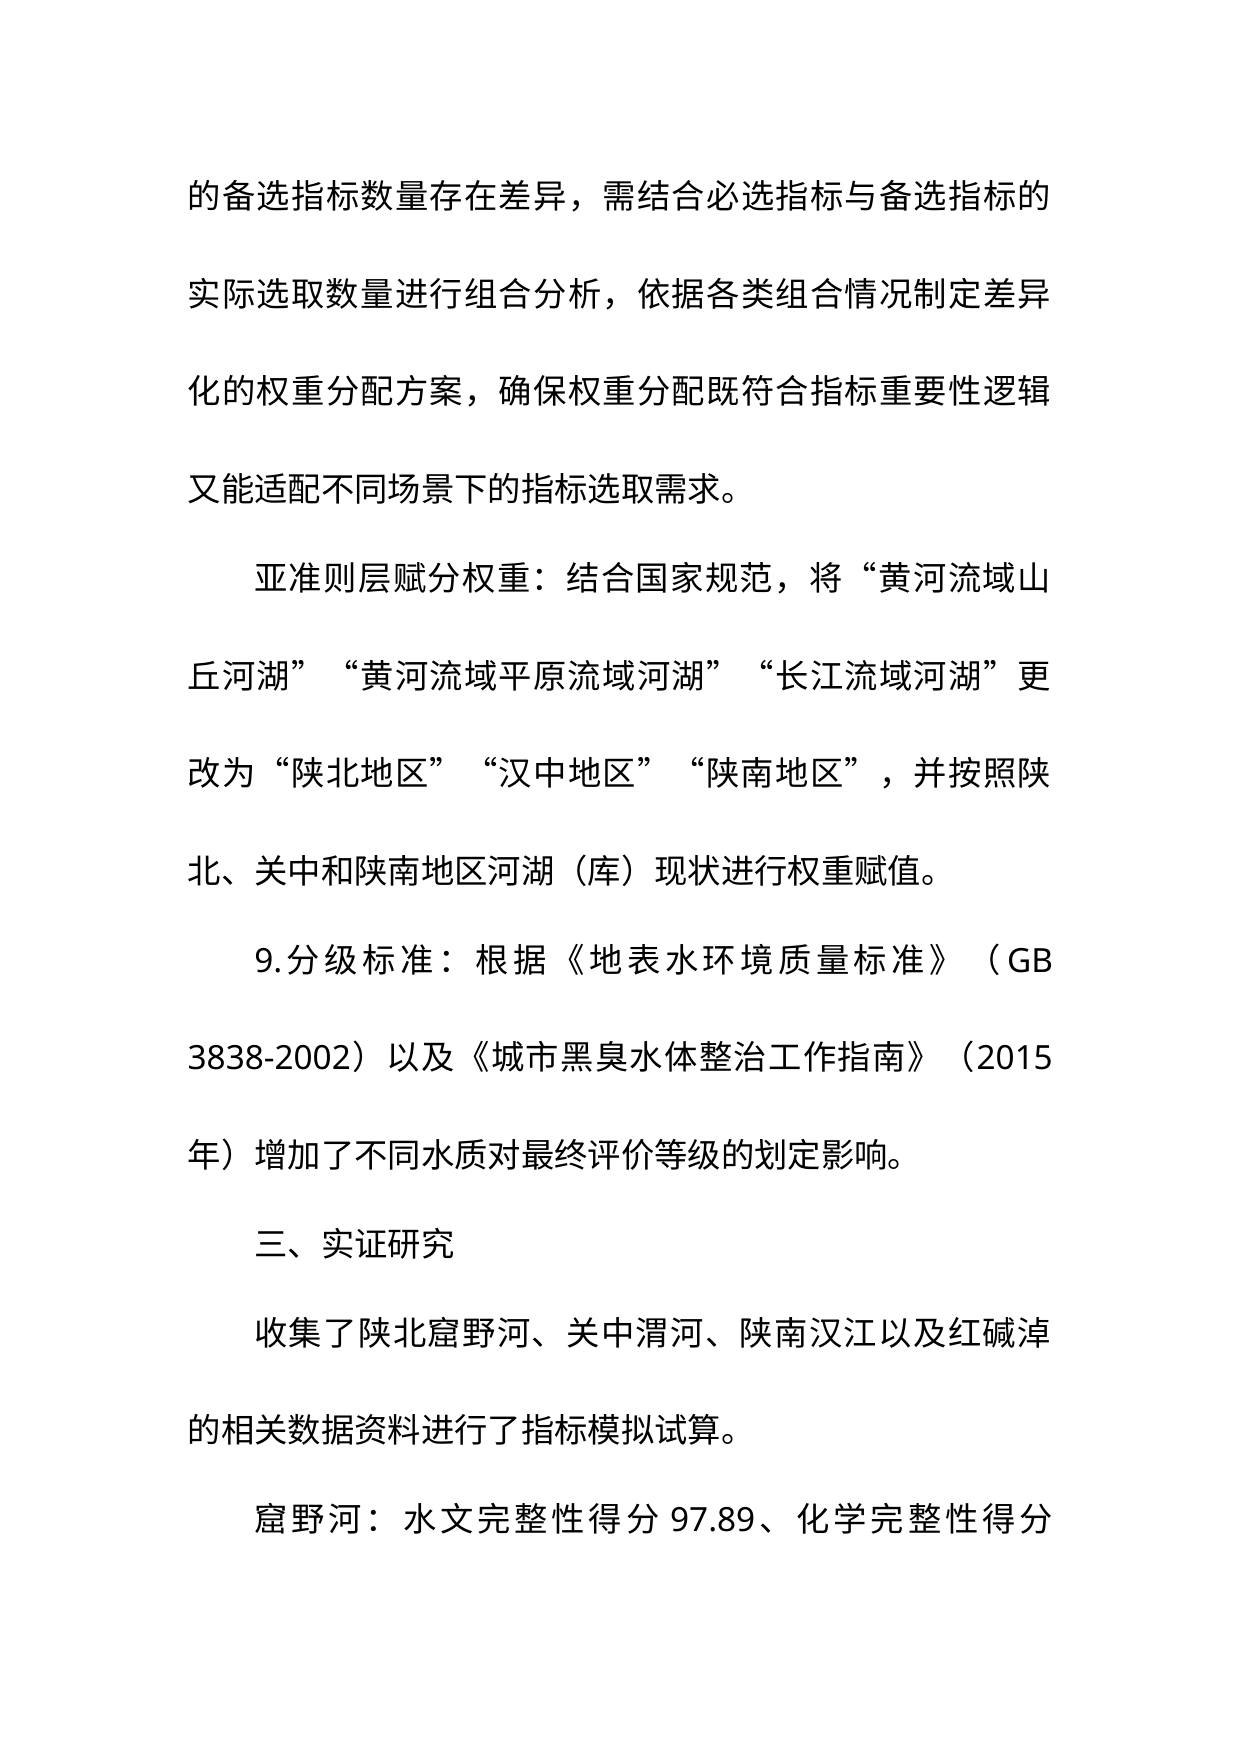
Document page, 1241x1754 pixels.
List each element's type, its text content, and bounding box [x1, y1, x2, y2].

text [187, 162, 1053, 519]
text 三、实证研究 [187, 1209, 1053, 1274]
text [187, 1485, 1053, 1550]
text 9.分级标准：根据《地表水环境质量标准》（GB 3838-2002）以及《城市黑臭水体整治工作指南》（2015年）增加了不同水质对最终评价等级的划定影响。 [187, 925, 1053, 1185]
text 收集了陕北窟野河、关中渭河、陕南汉江以及红碱淖的相关数据资料进行了指标模拟试算。 [187, 1298, 1053, 1461]
text 亚准则层赋分权重：结合国家规范，将“黄河流域山丘河湖”“黄河流域平原流域河湖”“长江流域河湖”更改为“陕北地区”“汉中地区”“陕南地区”，并按照陕北、关中和陕南地区河湖（库）现状进行权重赋值。 [187, 543, 1053, 901]
